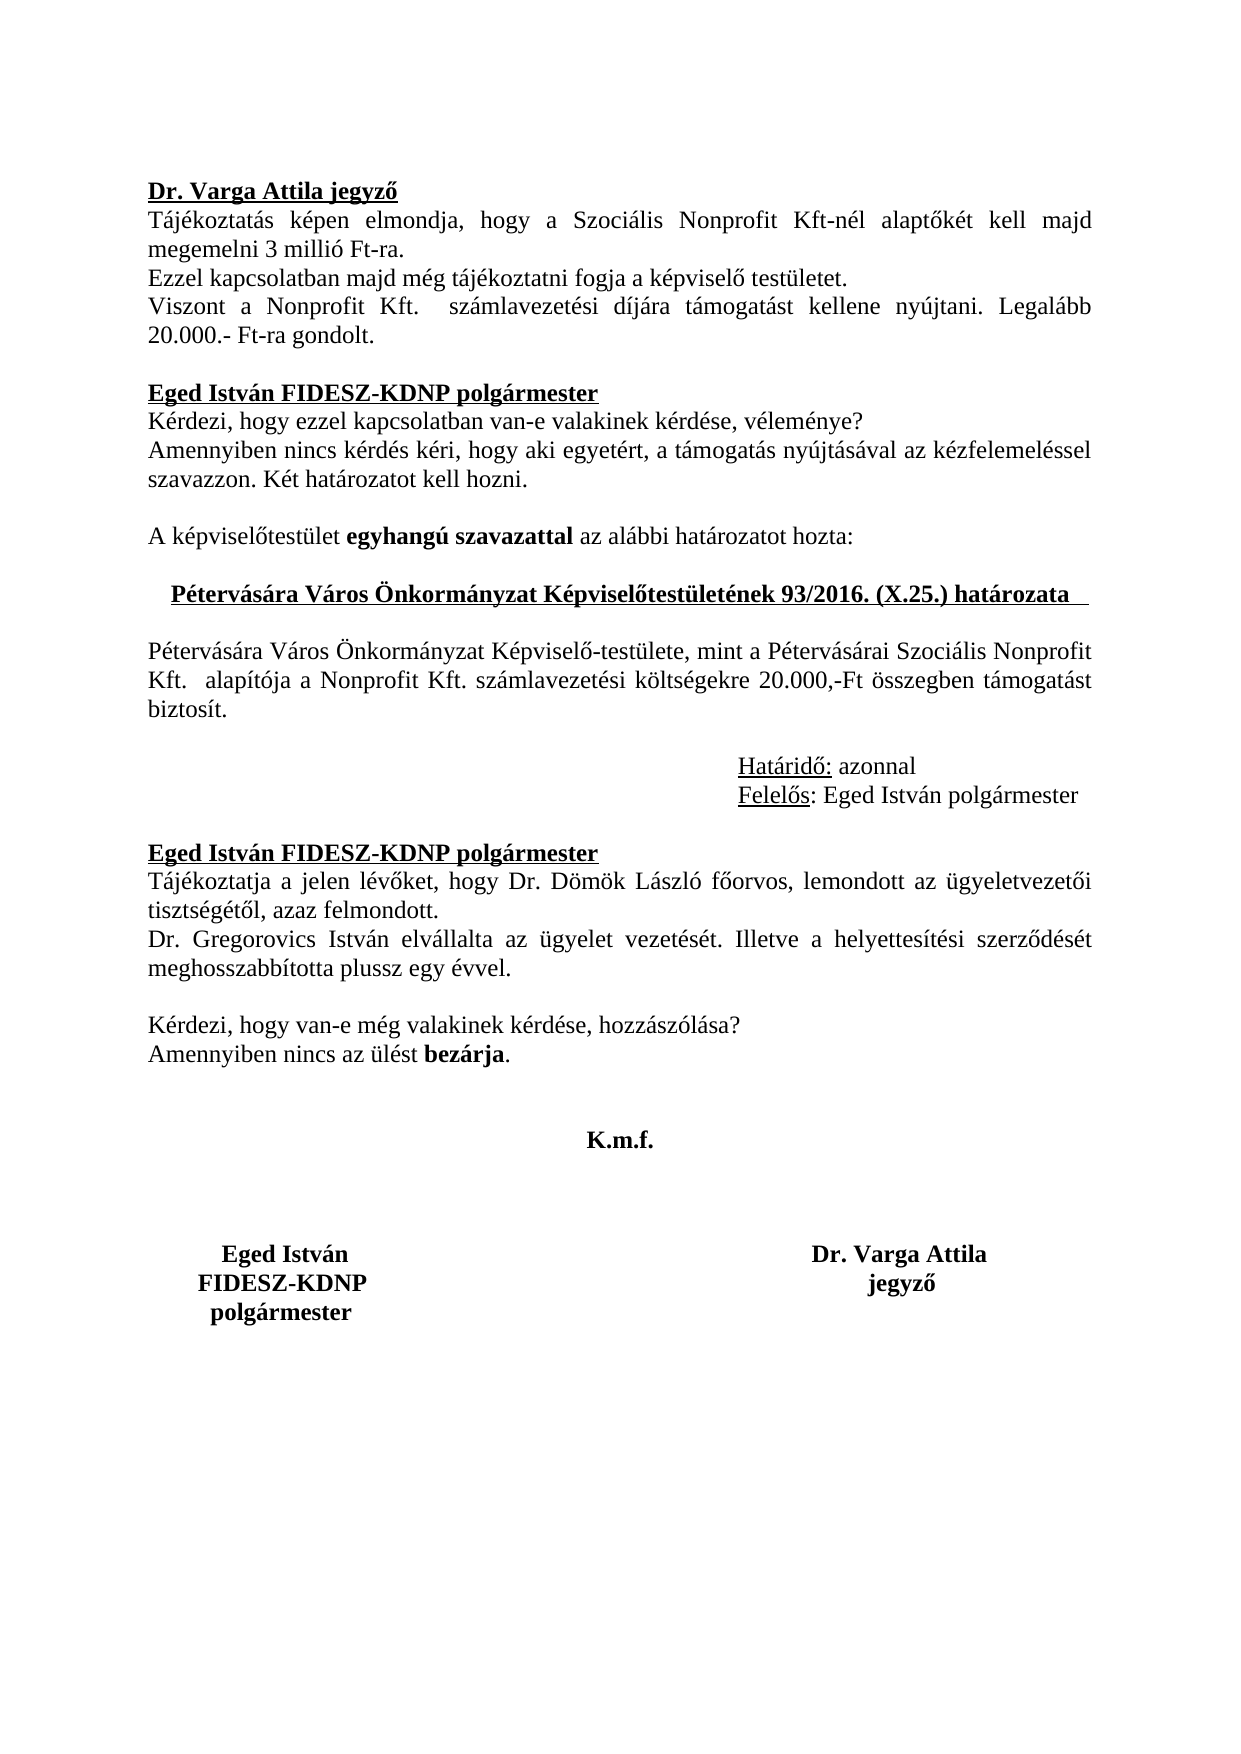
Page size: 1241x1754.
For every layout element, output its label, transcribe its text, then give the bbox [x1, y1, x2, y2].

text Pétervására Város Önkormányzat Képviselőtestületének 93/2016. (X.25.) határozata [148, 579, 1093, 608]
text Ezzel kapcsolatban majd még tájékoztatni fogja a képviselő testületet. [148, 263, 1093, 291]
text Kérdezi, hogy van-e még valakinek kérdése, hozzászólása? [148, 1010, 1093, 1039]
text Eged István FIDESZ-KDNP polgármester [148, 378, 1093, 406]
text A képviselőtestület egyhangú szavazattal az alábbi határozatot hozta: [148, 521, 1093, 550]
text Kérdezi, hogy ezzel kapcsolatban van-e valakinek kérdése, véleménye? [148, 406, 1093, 435]
text Tájékoztatja a jelen lévőket, hogy Dr. Dömök László főorvos, lemondott az ügyeletvezetői tisztségétől, azaz felmondott. [148, 866, 1093, 924]
text Határidő: azonnal [701, 751, 1093, 780]
text Amennyiben nincs az ülést bezárja. [148, 1039, 1093, 1068]
text Tájékoztatás képen elmondja, hogy a Szociális Nonprofit Kft-nél alaptőkét kell majd megemelni 3 millió Ft-ra. [148, 205, 1093, 263]
text Pétervására Város Önkormányzat Képviselő-testülete, mint a Pétervásárai Szociális Nonprofit Kft. alapítója a Nonprofit Kft. számlavezetési költségekre 20.000,-Ft összegben támogatást biztosít. [148, 636, 1093, 723]
text K.m.f. [148, 1125, 1093, 1154]
text Dr. Varga Attila jegyző [148, 176, 1093, 205]
text Dr. Gregorovics István elvállalta az ügyelet vezetését. Illetve a helyettesítési szerződését meghosszabbította plussz egy évvel. [148, 924, 1093, 981]
text Viszont a Nonprofit Kft. számlavezetési díjára támogatást kellene nyújtani. Legalább 20.000.- Ft-ra gondolt. [148, 291, 1093, 349]
text Eged István Dr. Varga Attila [148, 1239, 1093, 1268]
text FIDESZ-KDNP jegyző [148, 1268, 1093, 1297]
text Felelős: Eged István polgármester [701, 780, 1093, 809]
text polgármester [148, 1297, 1093, 1326]
text Eged István FIDESZ-KDNP polgármester [148, 838, 1093, 866]
text Amennyiben nincs kérdés kéri, hogy aki egyetért, a támogatás nyújtásával az kézfelemeléssel szavazzon. Két határozatot kell hozni. [148, 435, 1093, 493]
